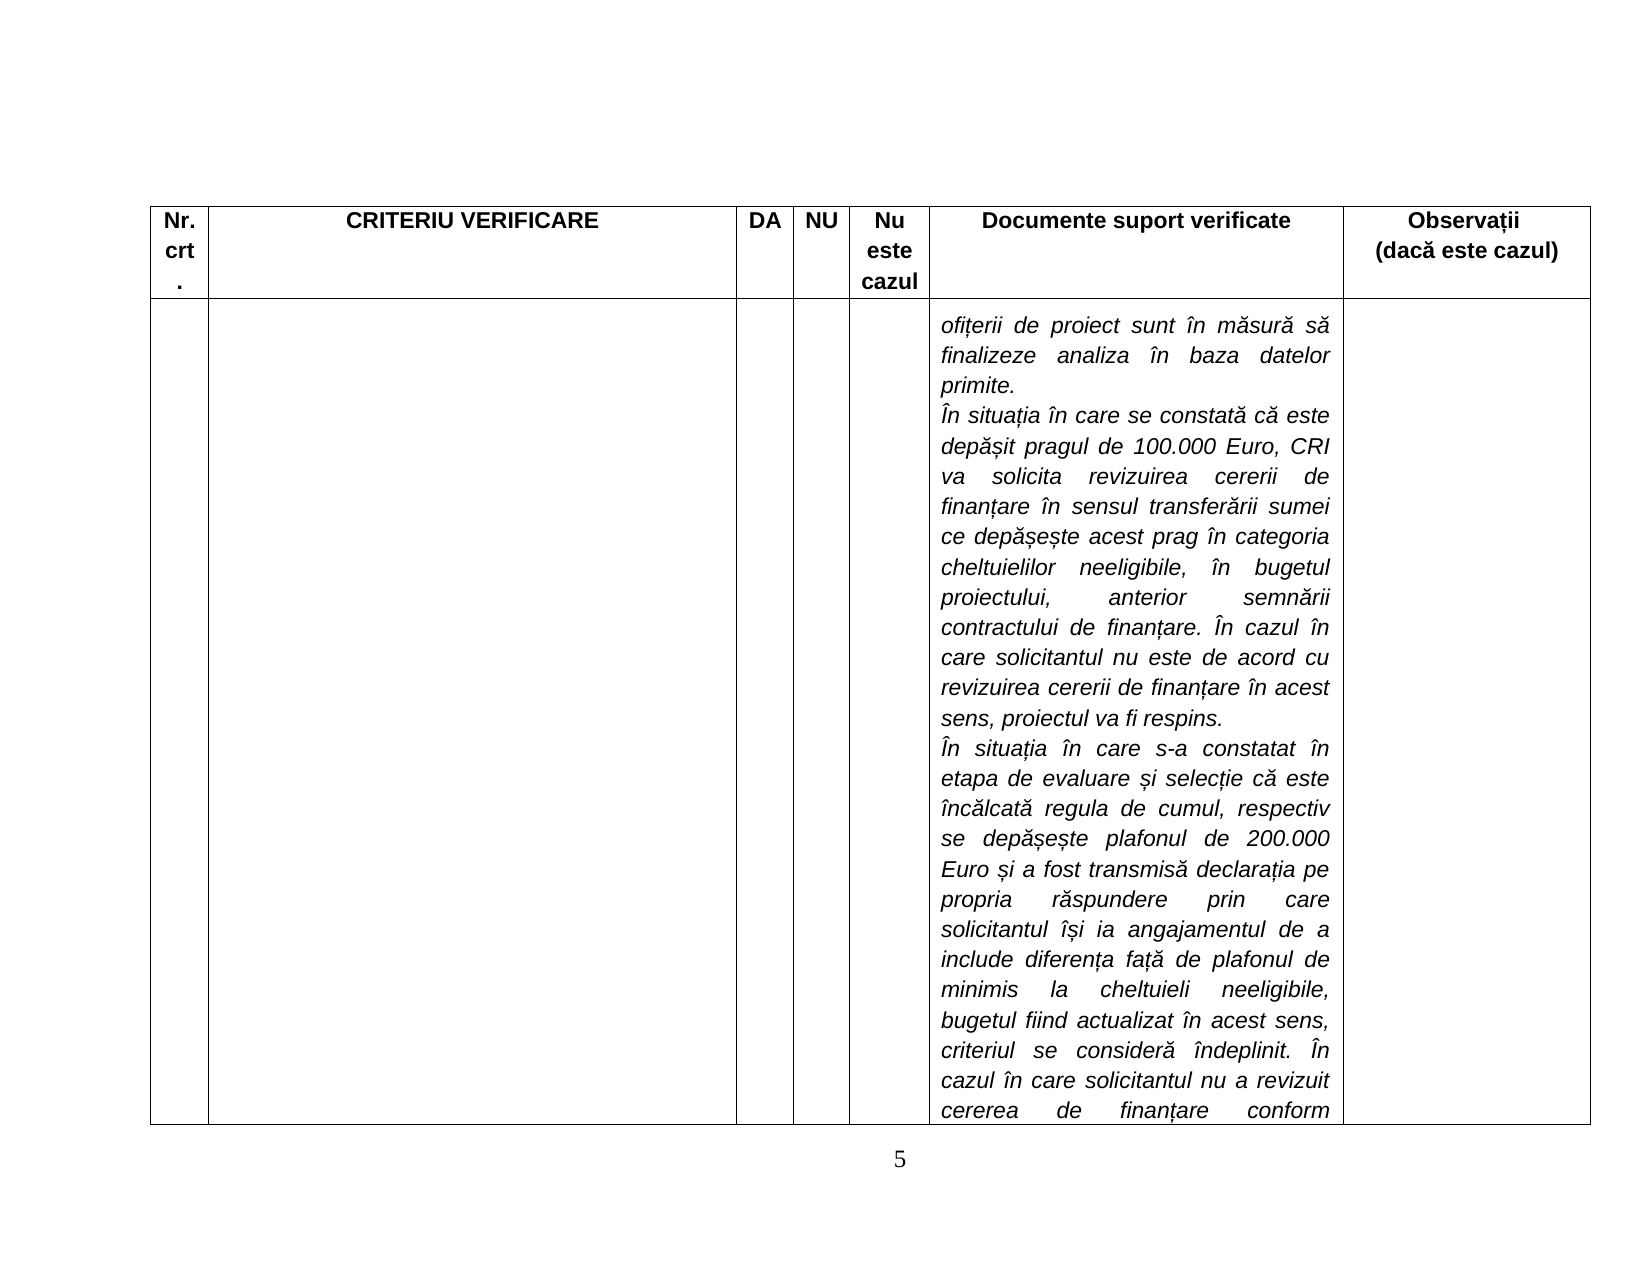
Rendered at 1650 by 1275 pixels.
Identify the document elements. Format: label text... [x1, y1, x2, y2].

table_header CRITERIU VERIFICARE [209, 207, 736, 298]
table_cell [794, 299, 849, 1124]
table_header Nu este cazul [850, 207, 929, 298]
table_cell [737, 299, 793, 1124]
table_header NU [794, 207, 849, 298]
table_header DA [737, 207, 793, 298]
table_header Documente suport verificate [930, 207, 1343, 298]
table_cell [850, 299, 929, 1124]
table_header Observații (dacă este cazul) [1344, 207, 1590, 298]
table_cell [1344, 299, 1590, 1124]
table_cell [930, 299, 1343, 1124]
table_header Nr. crt. [151, 207, 208, 298]
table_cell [209, 299, 736, 1124]
table_cell [151, 299, 208, 1124]
